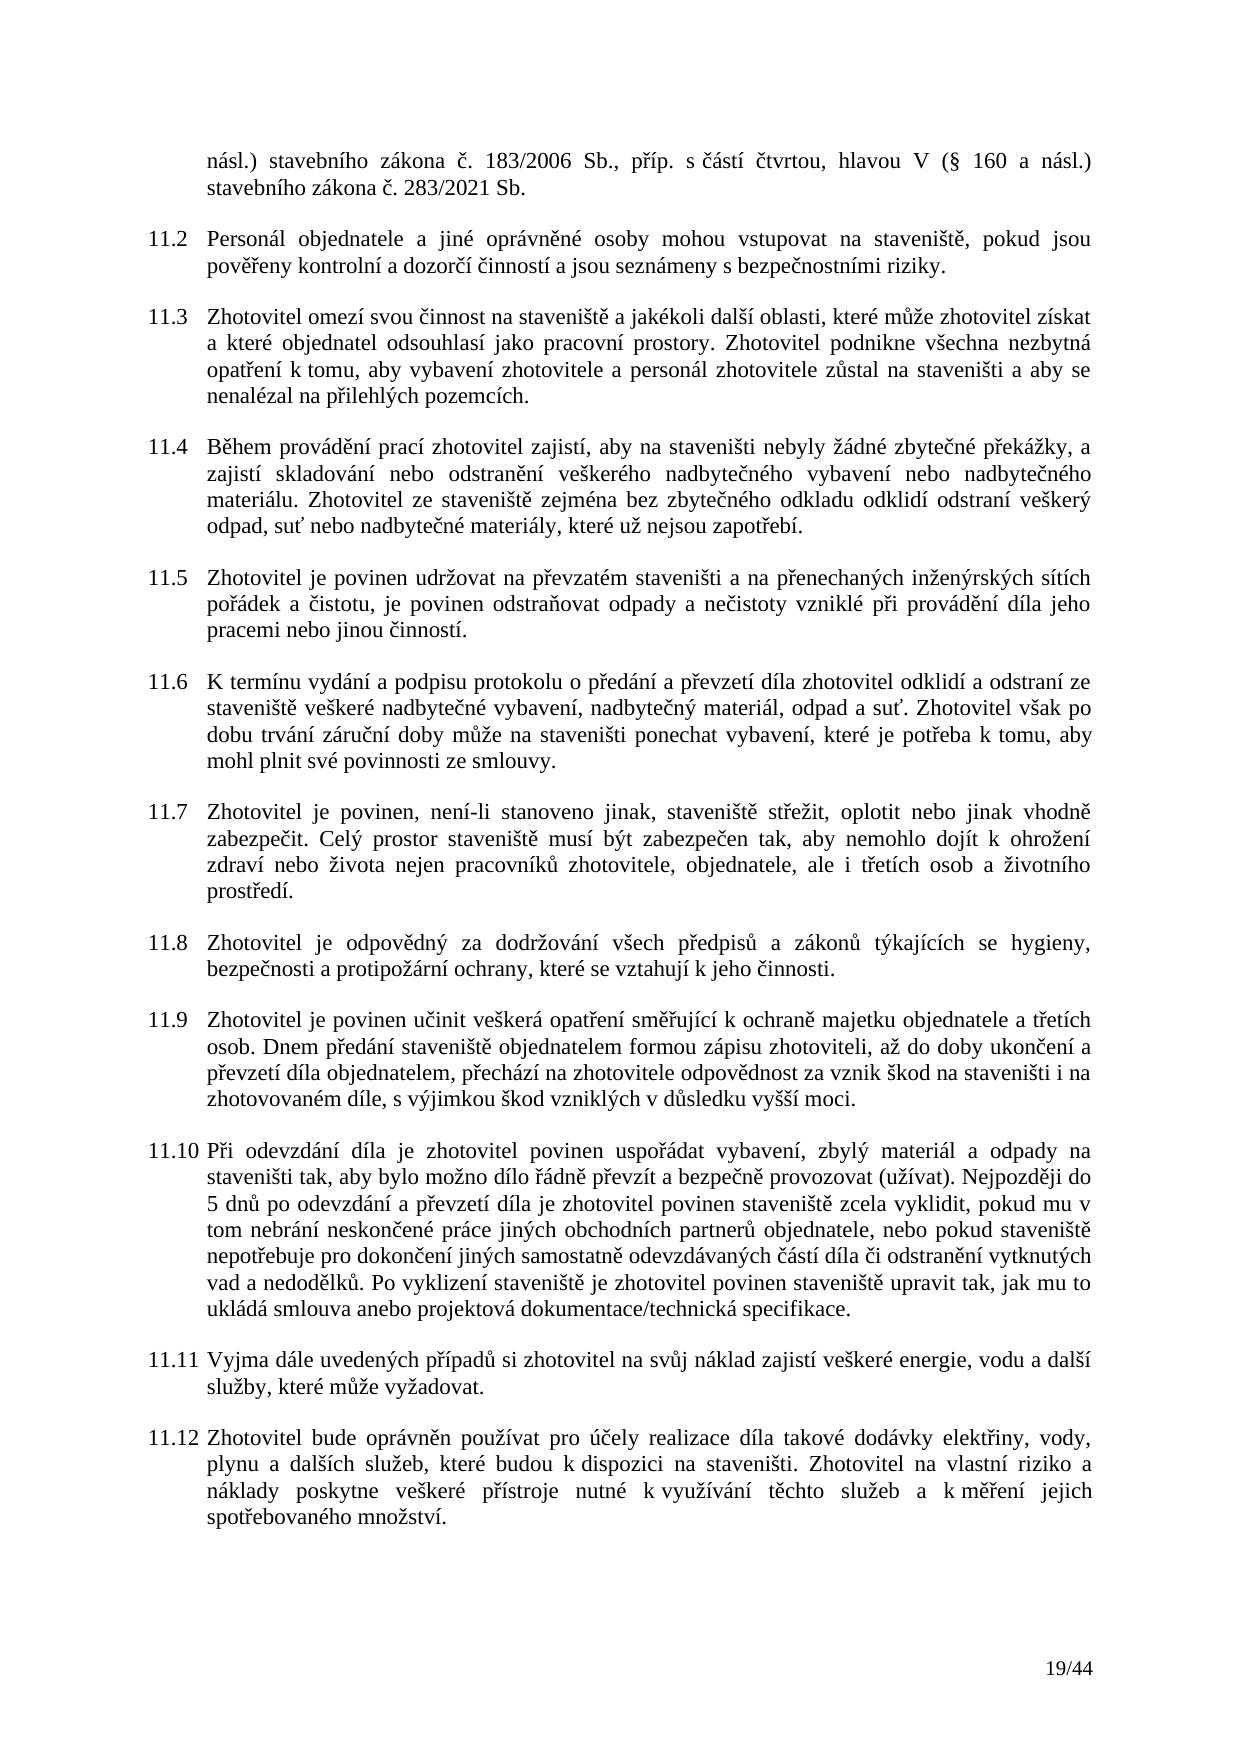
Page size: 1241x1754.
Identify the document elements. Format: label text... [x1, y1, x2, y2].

text Zhotovitel je povinen učinit veškerá opatření směřující k ochraně majetku objednatele a třetích osob. Dnem předání staveniště objednatelem formou zápisu zhotoviteli, až do doby ukončení a převzetí díla objednatelem, přechází na zhotovitele odpovědnost za vznik škod na staveništi i na zhotovovaném díle, s výjimkou škod vzniklých v důsledku vyšší moci. [148, 1006, 1093, 1112]
text Při odevzdání díla je zhotovitel povinen uspořádat vybavení, zbylý materiál a odpady na staveništi tak, aby bylo možno dílo řádně převzít a bezpečně provozovat (užívat). Nejpozději do 5 dnů po odevzdání a převzetí díla je zhotovitel povinen staveniště zcela vyklidit, pokud mu v tom nebrání neskončené práce jiných obchodních partnerů objednatele, nebo pokud staveniště nepotřebuje pro dokončení jiných samostatně odevzdávaných částí díla či odstranění vytknutých vad a nedodělků. Po vyklizení staveniště je zhotovitel povinen staveniště upravit tak, jak mu to ukládá smlouva anebo projektová dokumentace/technická specifikace. [148, 1137, 1093, 1321]
text Vyjma dále uvedených případů si zhotovitel na svůj náklad zajistí veškeré energie, vodu a další služby, které může vyžadovat. [148, 1346, 1093, 1399]
text Personál objednatele a jiné oprávněné osoby mohou vstupovat na staveniště, pokud jsou pověřeny kontrolní a dozorčí činností a jsou seznámeny s bezpečnostními riziky. [148, 225, 1093, 278]
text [148, 148, 1093, 200]
text Zhotovitel omezí svou činnost na staveniště a jakékoli další oblasti, které může zhotovitel získat a které objednatel odsouhlasí jako pracovní prostory. Zhotovitel podnikne všechna nezbytná opatření k tomu, aby vybavení zhotovitele a personál zhotovitele zůstal na staveništi a aby se nenalézal na přilehlých pozemcích. [148, 303, 1093, 408]
text Zhotovitel bude oprávněn používat pro účely realizace díla takové dodávky elektřiny, vody, plynu a dalších služeb, které budou k dispozici na staveništi. Zhotovitel na vlastní riziko a náklady poskytne veškeré přístroje nutné k využívání těchto služeb a k měření jejich spotřebovaného množství. [148, 1424, 1093, 1529]
text Zhotovitel je odpovědný za dodržování všech předpisů a zákonů týkajících se hygieny, bezpečnosti a protipožární ochrany, které se vztahují k jeho činnosti. [148, 929, 1093, 981]
text Zhotovitel je povinen, není-li stanoveno jinak, staveniště střežit, oplotit nebo jinak vhodně zabezpečit. Celý prostor staveniště musí být zabezpečen tak, aby nemohlo dojít k ohrožení zdraví nebo života nejen pracovníků zhotovitele, objednatele, ale i třetích osob a životního prostředí. [148, 798, 1093, 904]
text K termínu vydání a podpisu protokolu o předání a převzetí díla zhotovitel odklidí a odstraní ze staveniště veškeré nadbytečné vybavení, nadbytečný materiál, odpad a suť. Zhotovitel však po dobu trvání záruční doby může na staveništi ponechat vybavení, které je potřeba k tomu, aby mohl plnit své povinnosti ze smlouvy. [148, 668, 1093, 773]
text Během provádění prací zhotovitel zajistí, aby na staveništi nebyly žádné zbytečné překážky, a zajistí skladování nebo odstranění veškerého nadbytečného vybavení nebo nadbytečného materiálu. Zhotovitel ze staveniště zejména bez zbytečného odkladu odklidí odstraní veškerý odpad, suť nebo nadbytečné materiály, které už nejsou zapotřebí. [148, 433, 1093, 539]
text Zhotovitel je povinen udržovat na převzatém staveništi a na přenechaných inženýrských sítích pořádek a čistotu, je povinen odstraňovat odpady a nečistoty vzniklé při provádění díla jeho pracemi nebo jinou činností. [148, 564, 1093, 643]
